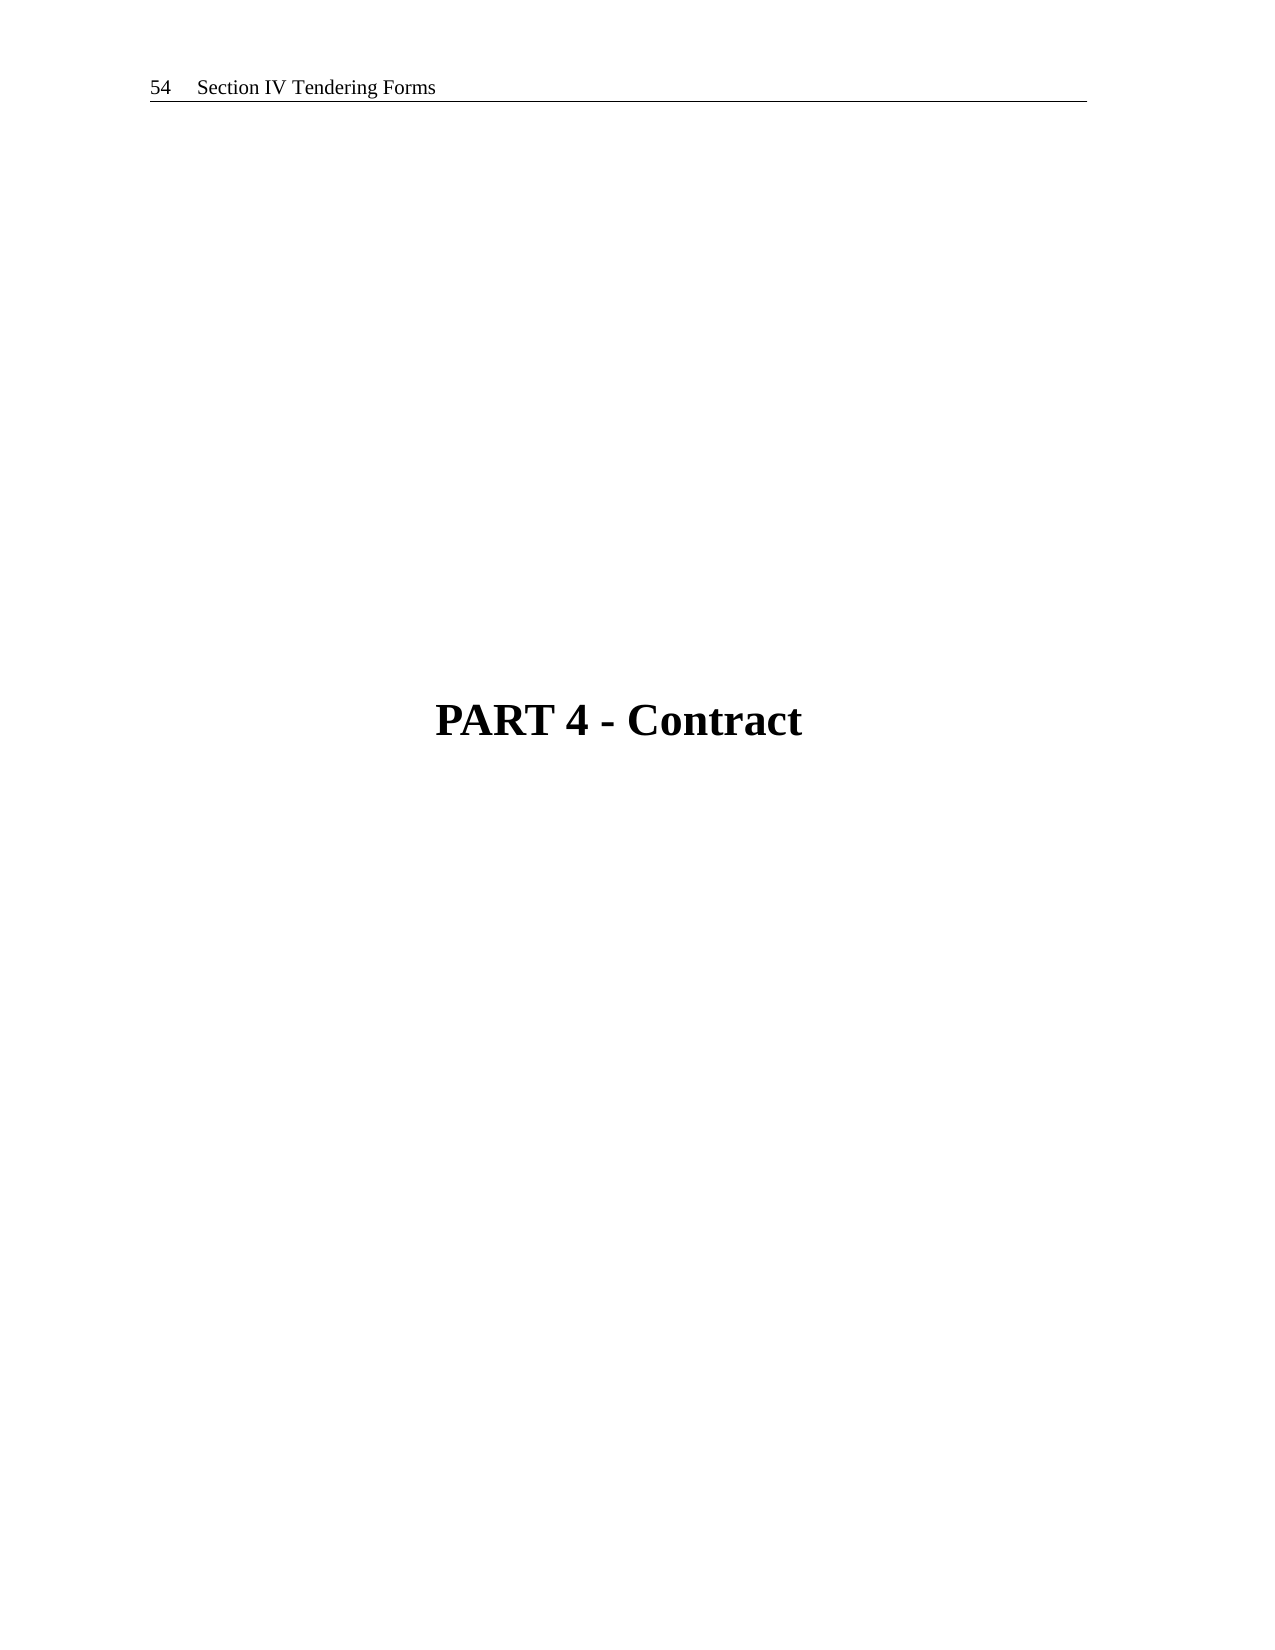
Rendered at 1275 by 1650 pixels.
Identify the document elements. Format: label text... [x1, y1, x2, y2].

subtitle PART 4 - Contract [150, 692, 1087, 745]
